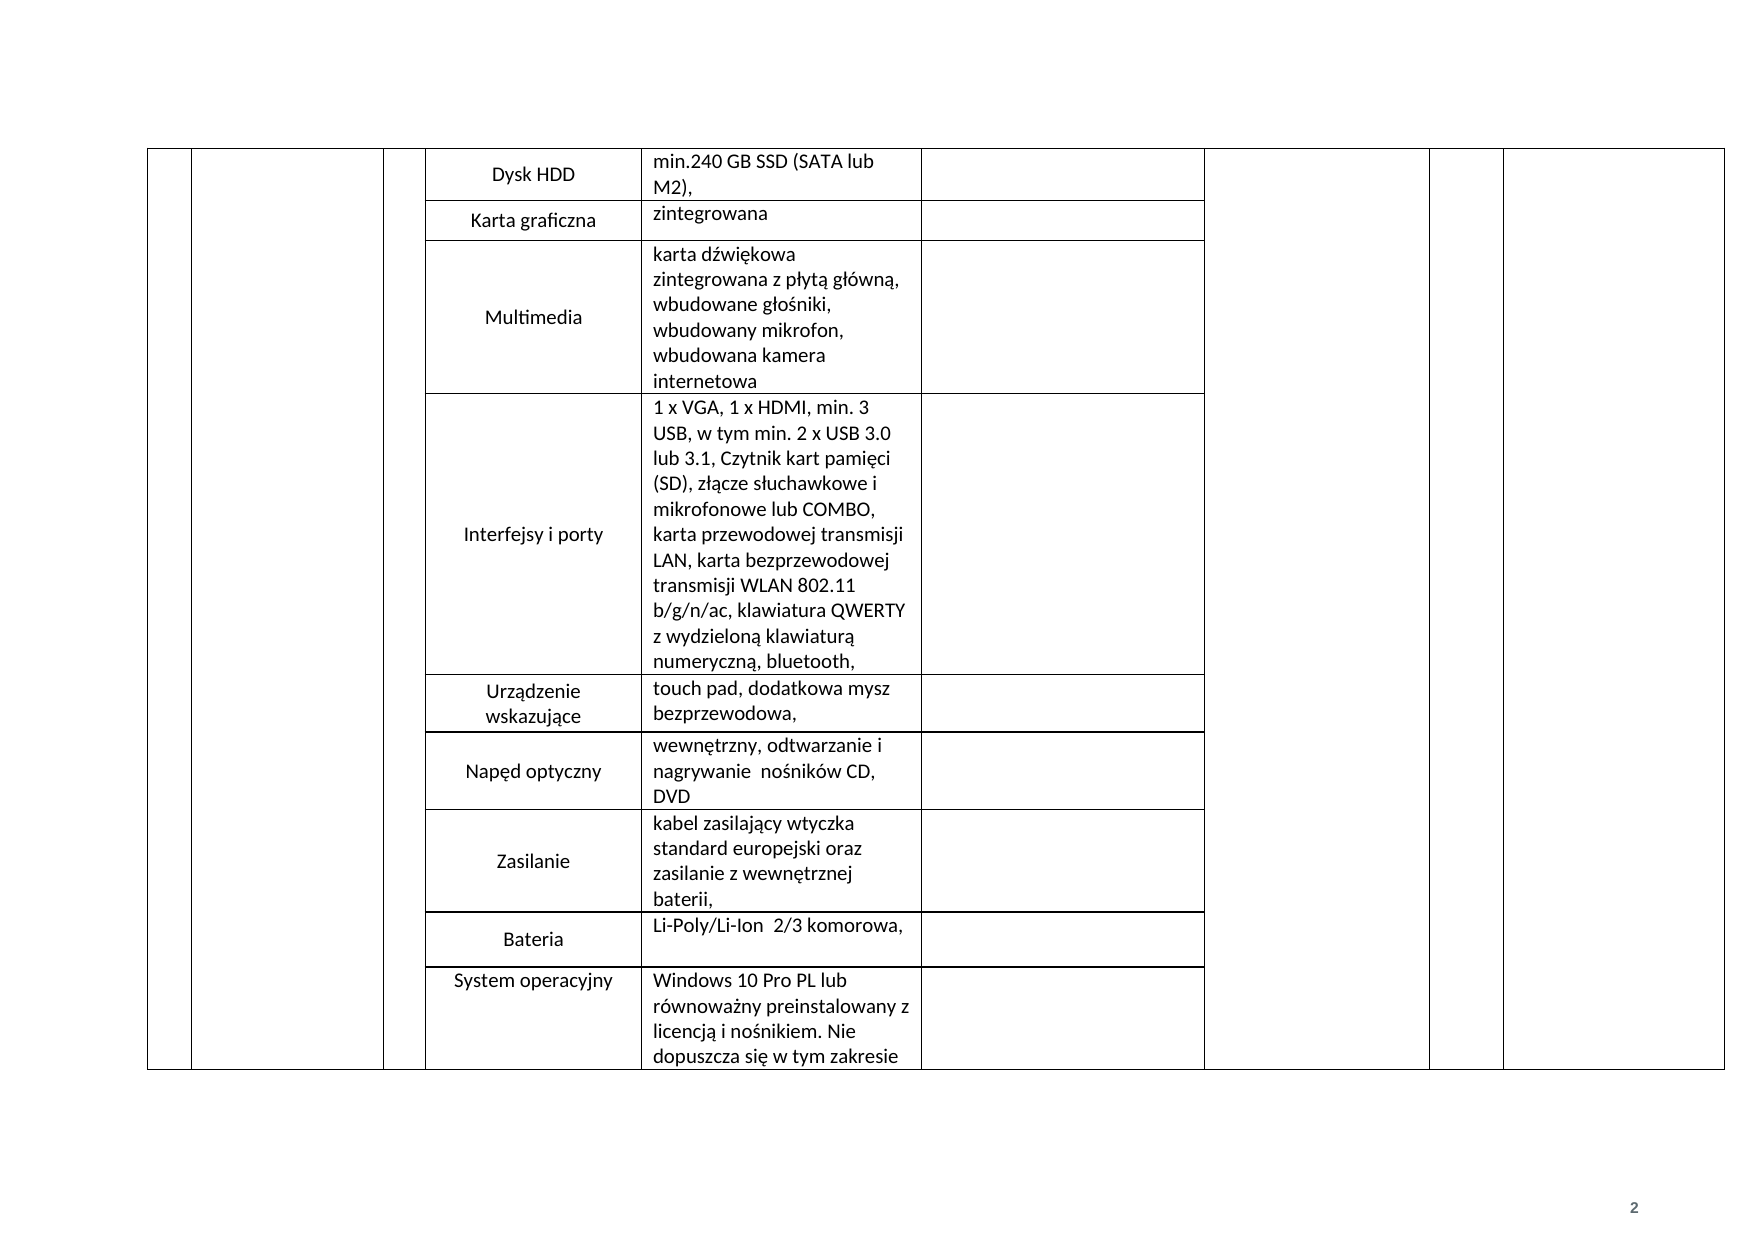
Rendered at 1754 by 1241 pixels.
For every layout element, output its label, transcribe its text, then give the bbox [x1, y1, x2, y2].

table_cell Zasilanie [426, 810, 641, 911]
table_cell Li-Poly/Li-Ion 2/3 komorowa, [642, 913, 921, 966]
table_cell [922, 968, 1204, 1069]
table_cell Bateria [426, 913, 641, 966]
table_cell [922, 149, 1204, 199]
table_cell [922, 810, 1204, 911]
table_cell [922, 201, 1204, 240]
table_cell [922, 733, 1204, 809]
table_cell [922, 241, 1204, 393]
table_cell 1 x VGA, 1 x HDMI, min. 3 USB, w tym min. 2 x USB 3.0 lub 3.1, Czytnik kart pamięci (SD), złącze słuchawkowe i mikrofonowe lub COMBO, karta przewodowej transmisji LAN, karta bezprzewodowej transmisji WLAN 802.11 b/g/n/ac, klawiatura QWERTY z wydzieloną klawiaturą numeryczną, bluetooth, [642, 394, 921, 674]
table_cell Dysk HDD [426, 149, 641, 199]
table_cell [922, 675, 1204, 731]
table_cell kabel zasilający wtyczka standard europejski oraz zasilanie z wewnętrznej baterii, [642, 810, 921, 911]
table_cell wewnętrzny, odtwarzanie i nagrywanie nośników CD, DVD [642, 733, 921, 809]
table_cell Napęd optyczny [426, 733, 641, 809]
table_cell Multimedia [426, 241, 641, 393]
table_cell [922, 913, 1204, 966]
table_cell Urządzenie wskazujące [426, 675, 641, 731]
table_cell Interfejsy i porty [426, 394, 641, 674]
table_cell [922, 394, 1204, 674]
table_cell System operacyjny [426, 968, 641, 1069]
table_cell Karta graficzna [426, 201, 641, 240]
table_cell zintegrowana [642, 201, 921, 240]
table_cell touch pad, dodatkowa mysz bezprzewodowa, [642, 675, 921, 731]
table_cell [642, 968, 921, 1069]
table_cell min.240 GB SSD (SATA lub M2), [642, 149, 921, 199]
table_cell karta dźwiękowa zintegrowana z płytą główną, wbudowane głośniki, wbudowany mikrofon, wbudowana kamera internetowa [642, 241, 921, 393]
